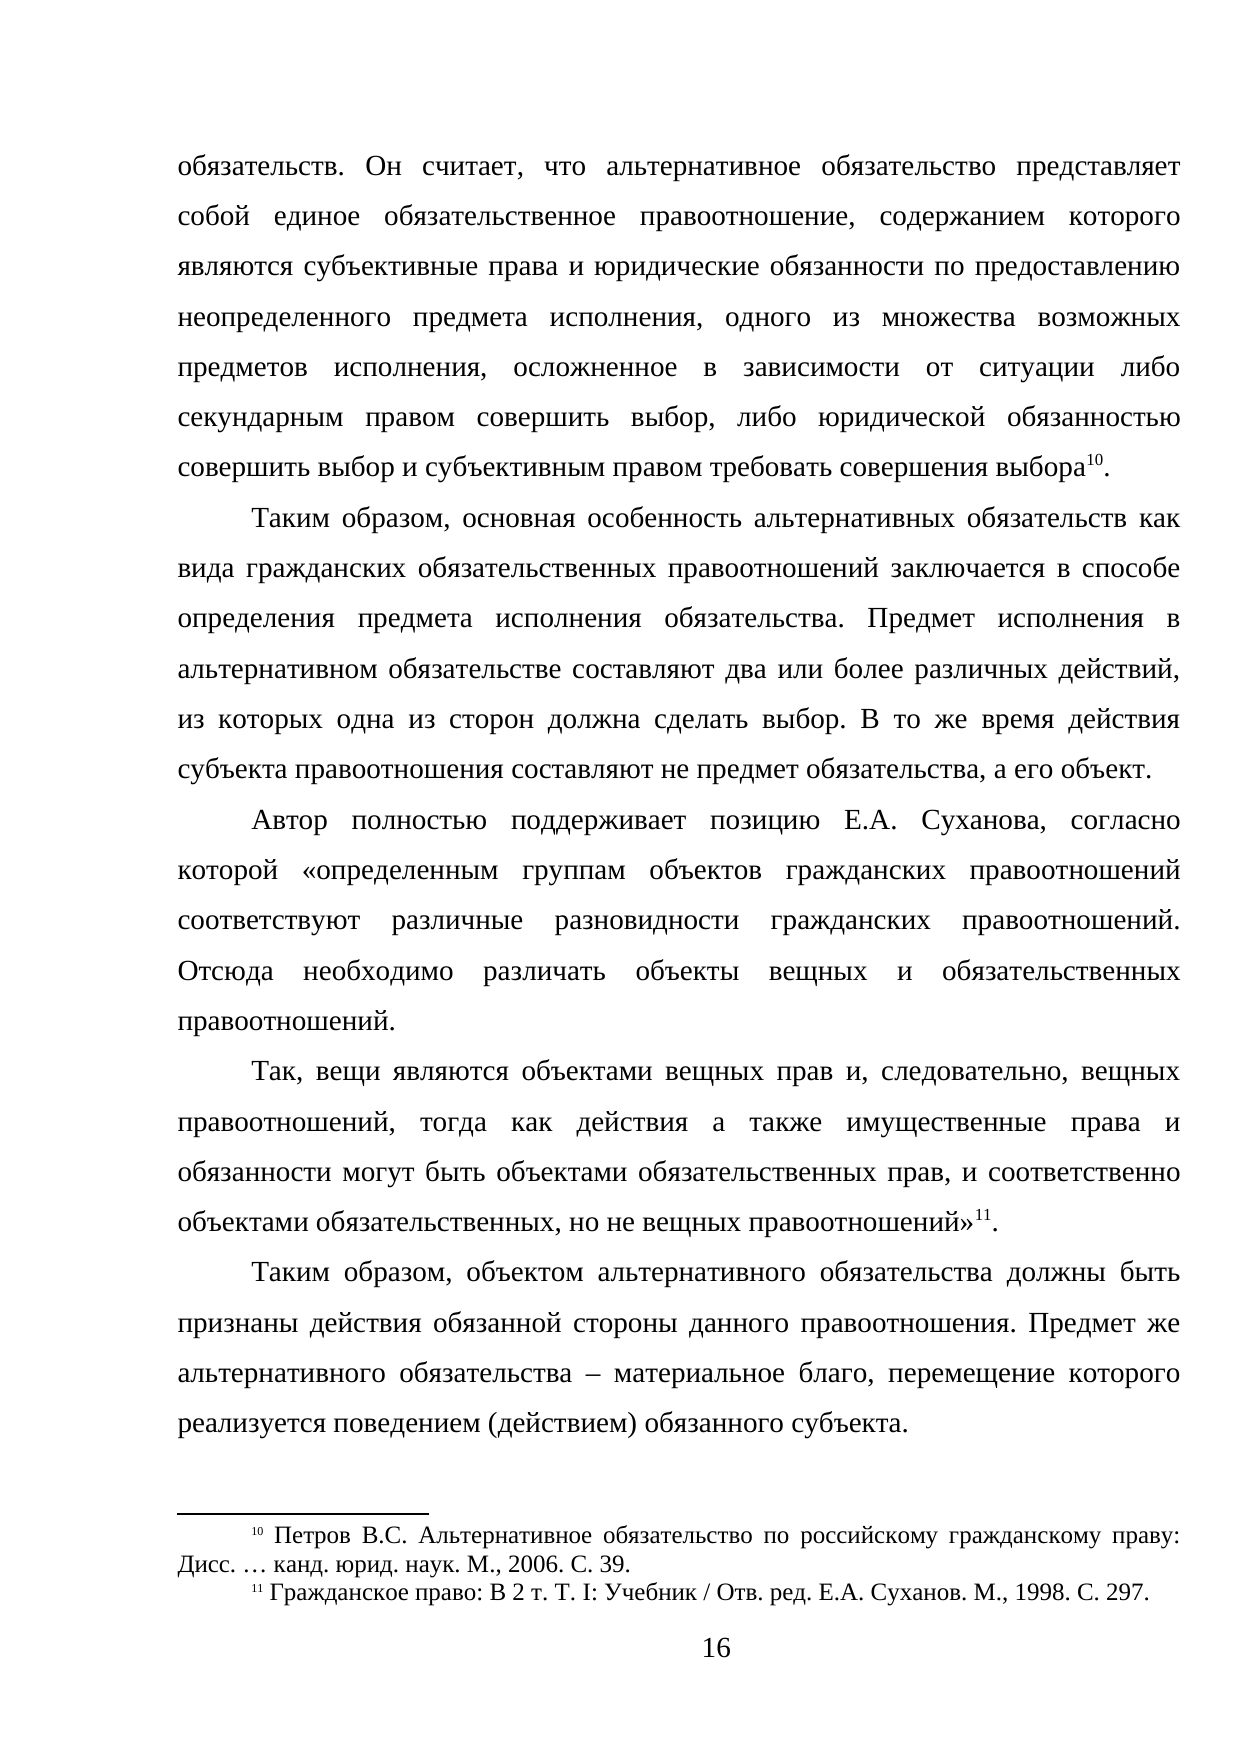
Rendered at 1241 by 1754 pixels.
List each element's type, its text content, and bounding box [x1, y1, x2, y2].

text Автор полностью поддерживает позицию Е.А. Суханова, согласно которой «определенным группам объектов гражданских правоотношений соответствуют различные разновидности гражданских правоотношений. Отсюда необходимо различать объекты вещных и обязательственных правоотношений. [177, 802, 1181, 1037]
text Таким образом, объектом альтернативного обязательства должны быть признаны действия обязанной стороны данного правоотношения. Предмет же альтернативного обязательства – материальное благо, перемещение которого реализуется поведением (действием) обязанного субъекта. [177, 1254, 1181, 1439]
text Таким образом, основная особенность альтернативных обязательств как вида гражданских обязательственных правоотношений заключается в способе определения предмета исполнения обязательства. Предмет исполнения в альтернативном обязательстве составляют два или более различных действий, из которых одна из сторон должна сделать выбор. В то же время действия субъекта правоотношения составляют не предмет обязательства, а его объект. [177, 500, 1181, 785]
text Так, вещи являются объектами вещных прав и, следовательно, вещных правоотношений, тогда как действия а также имущественные права и обязанности могут быть объектами обязательственных прав, и соответственно объектами обязательственных, но не вещных правоотношений». [177, 1053, 1181, 1238]
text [177, 148, 1181, 483]
